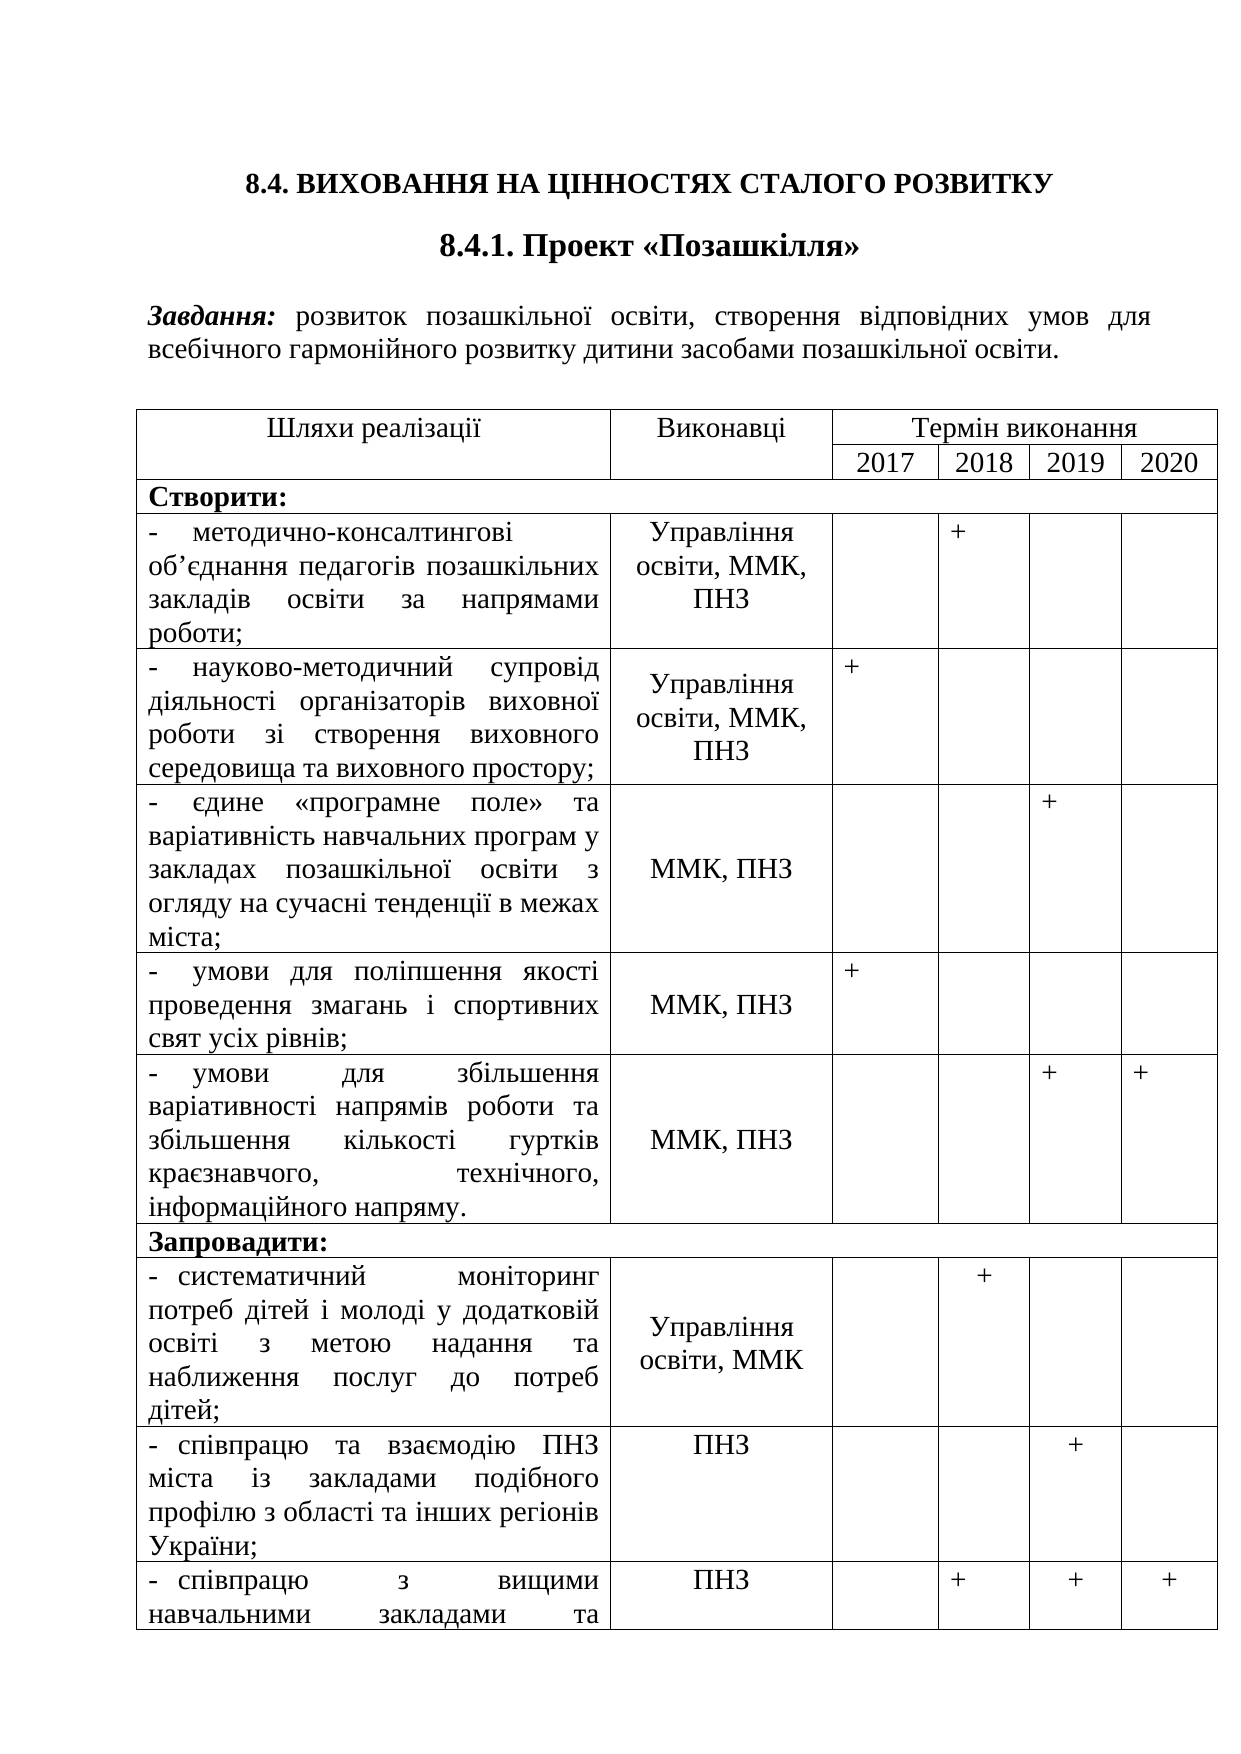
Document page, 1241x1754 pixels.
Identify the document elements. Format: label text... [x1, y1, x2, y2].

table_header Шляхи реалізації [137, 410, 610, 478]
text Завдання: розвиток позашкільної освіти, створення відповідних умов для всебічного гармонійного розвитку дитини засобами позашкільної освіти. [148, 298, 1152, 365]
table_cell + [939, 1562, 1029, 1629]
table_cell єдине «програмне поле» та варіативність навчальних програм у закладах позашкільної освіти з огляду на сучасні тенденції в межах міста; [137, 785, 610, 952]
table_header Термін виконання [833, 410, 1217, 444]
table_cell + [1030, 1562, 1121, 1629]
table_cell + [939, 514, 1029, 648]
table_cell [833, 785, 938, 952]
table_cell умови для поліпшення якості проведення змагань і спортивних свят усіх рівнів; [137, 953, 610, 1054]
table_cell 2020 [1122, 445, 1217, 478]
table_cell [1030, 953, 1121, 1054]
table_cell 2018 [939, 445, 1029, 478]
table_cell ММК, ПНЗ [611, 1055, 832, 1223]
table_cell + [939, 1258, 1029, 1426]
table_cell [939, 1055, 1029, 1223]
table_cell + [1122, 1055, 1217, 1223]
table_cell + [1030, 785, 1121, 952]
table_cell [1122, 1427, 1217, 1561]
table_cell співпрацю та взаємодію ПНЗ міста із закладами подібного профілю з області та інших регіонів України; [137, 1427, 610, 1561]
table_cell + [1122, 1562, 1217, 1629]
table_cell науково-методичний супровід діяльності організаторів виховної роботи зі створення виховного середовища та виховного простору; [137, 649, 610, 783]
table_cell Управління освіти, ММК [611, 1258, 832, 1426]
table_cell [1030, 1258, 1121, 1426]
table_cell [939, 1427, 1029, 1561]
table_cell [833, 1562, 938, 1629]
table_cell [1030, 514, 1121, 648]
table_cell [1122, 953, 1217, 1054]
table_cell [939, 785, 1029, 952]
table_cell [833, 1427, 938, 1561]
table_cell методично-консалтингові об’єднання педагогів позашкільних закладів освіти за напрямами роботи; [137, 514, 610, 648]
table_cell ПНЗ [611, 1562, 832, 1629]
table_cell Створити: [137, 480, 1217, 513]
table_cell + [1030, 1055, 1121, 1223]
table_cell + [833, 953, 938, 1054]
table_cell Запровадити: [137, 1224, 1217, 1257]
table_cell [939, 953, 1029, 1054]
table_cell [1122, 1258, 1217, 1426]
table_cell [939, 649, 1029, 783]
table_cell Управління освіти, ММК, ПНЗ [611, 649, 832, 783]
table_cell [833, 514, 938, 648]
table_cell [833, 1258, 938, 1426]
table_cell ПНЗ [611, 1427, 832, 1561]
table_cell 2017 [833, 445, 938, 478]
table_cell систематичний моніторинг потреб дітей і молоді у додатковій освіті з метою надання та наближення послуг до потреб дітей; [137, 1258, 610, 1426]
table_cell [1030, 649, 1121, 783]
text 8.4.1. Проект «Позашкілля» [148, 226, 1152, 264]
text 8.4. ВИХОВАННЯ НА ЦІННОСТЯХ СТАЛОГО РОЗВИТКУ [148, 166, 1152, 200]
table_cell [137, 1562, 610, 1629]
table_cell [833, 1055, 938, 1223]
table_cell ММК, ПНЗ [611, 785, 832, 952]
table_cell + [833, 649, 938, 783]
table_cell [1122, 514, 1217, 648]
table_cell 2019 [1030, 445, 1121, 478]
table_cell Управління освіти, ММК, ПНЗ [611, 514, 832, 648]
table_cell умови для збільшення варіативності напрямів роботи та збільшення кількості гуртків краєзнавчого, технічного, інформаційного напряму. [137, 1055, 610, 1223]
table_cell [1122, 649, 1217, 783]
table_cell [1122, 785, 1217, 952]
table_cell ММК, ПНЗ [611, 953, 832, 1054]
table_cell + [1030, 1427, 1121, 1561]
table_header Виконавці [611, 410, 832, 478]
